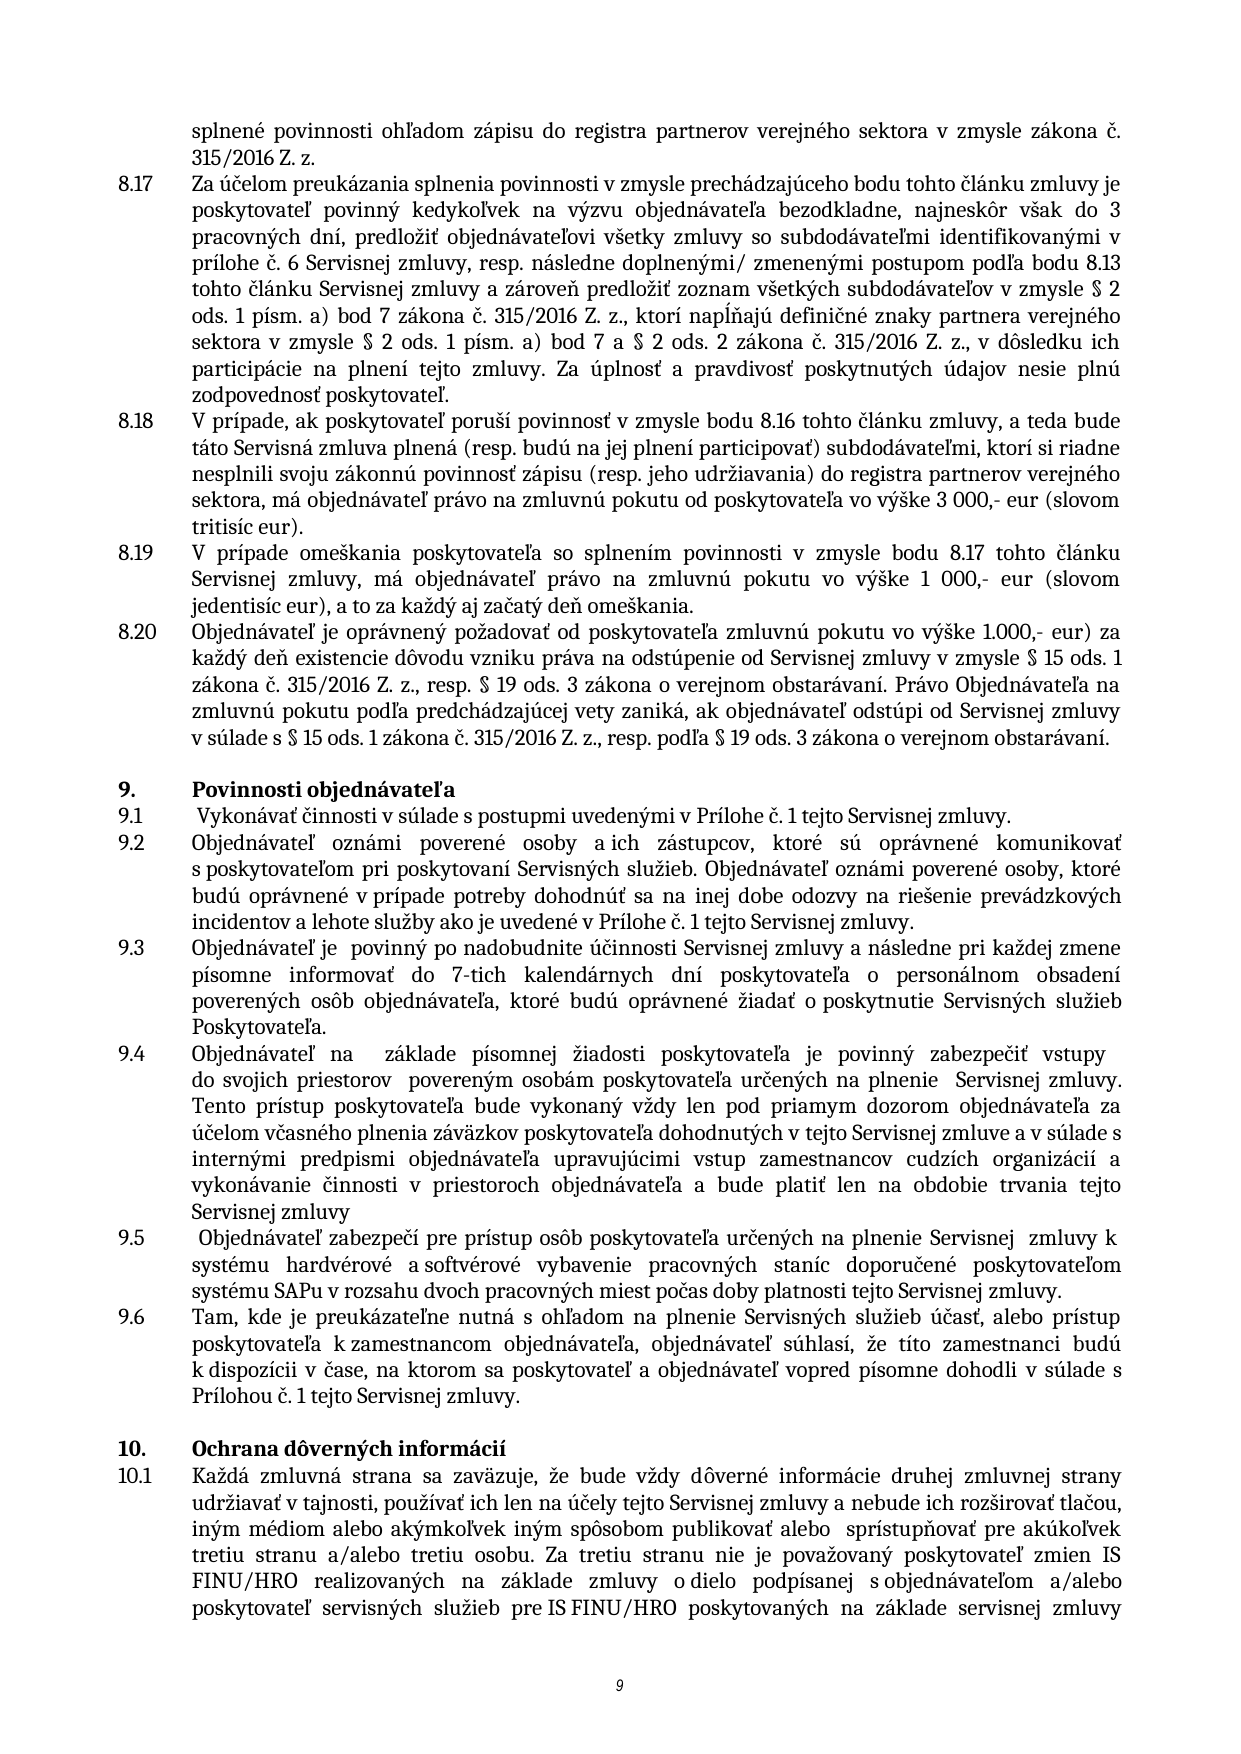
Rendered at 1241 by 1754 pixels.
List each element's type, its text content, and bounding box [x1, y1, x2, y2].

list V prípade omeškania poskytovateľa so splnením povinnosti v zmysle bodu 8.17 tohto článku Servisnej zmluvy, má objednávateľ právo na zmluvnú pokutu vo výške 1 000,- eur (slovom jedentisíc eur), a to za každý aj začatý deň omeškania. [118, 540, 1122, 619]
list Vykonávať činnosti v súlade s postupmi uvedenými v Prílohe č. 1 tejto Servisnej zmluvy. [118, 803, 1122, 830]
list Objednávateľ je povinný po nadobudnite účinnosti Servisnej zmluvy a následne pri každej zmene písomne informovať do 7-tich kalendárnych dní poskytovateľa o personálnom obsadení poverených osôb objednávateľa, ktoré budú oprávnené žiadať o poskytnutie Servisných služieb Poskytovateľa. [118, 935, 1122, 1041]
list Objednávateľ na základe písomnej žiadosti poskytovateľa je povinný zabezpečiť vstupy do svojich priestorov povereným osobám poskytovateľa určených na plnenie Servisnej zmluvy. Tento prístup poskytovateľa bude vykonaný vždy len pod priamym dozorom objednávateľa za účelom včasného plnenia záväzkov poskytovateľa dohodnutých v tejto Servisnej zmluve a v súlade s internými predpismi objednávateľa upravujúcimi vstup zamestnancov cudzích organizácií a vykonávanie činnosti v priestoroch objednávateľa a bude platiť len na obdobie trvania tejto Servisnej zmluvy [118, 1041, 1122, 1225]
text 10. Ochrana dôverných informácií [118, 1436, 1122, 1462]
list Objednávateľ oznámi poverené osoby a ich zástupcov, ktoré sú oprávnené komunikovať s poskytovateľom pri poskytovaní Servisných služieb. Objednávateľ oznámi poverené osoby, ktoré budú oprávnené v prípade potreby dohodnúť sa na inej dobe odozvy na riešenie prevádzkových incidentov a lehote služby ako je uvedené v Prílohe č. 1 tejto Servisnej zmluvy. [118, 830, 1122, 935]
list Objednávateľ zabezpečí pre prístup osôb poskytovateľa určených na plnenie Servisnej zmluvy k systému hardvérové a softvérové vybavenie pracovných staníc doporučené poskytovateľom systému SAPu v rozsahu dvoch pracovných miest počas doby platnosti tejto Servisnej zmluvy. [118, 1225, 1122, 1304]
list V prípade, ak poskytovateľ poruší povinnosť v zmysle bodu 8.16 tohto článku zmluvy, a teda bude táto Servisná zmluva plnená (resp. budú na jej plnení participovať) subdodávateľmi, ktorí si riadne nesplnili svoju zákonnú povinnosť zápisu (resp. jeho udržiavania) do registra partnerov verejného sektora, má objednávateľ právo na zmluvnú pokutu od poskytovateľa vo výške 3 000,- eur (slovom tritisíc eur). [118, 408, 1122, 540]
list Objednávateľ je oprávnený požadovať od poskytovateľa zmluvnú pokutu vo výške 1.000,- eur) za každý deň existencie dôvodu vzniku práva na odstúpenie od Servisnej zmluvy v zmysle § 15 ods. 1 zákona č. 315/2016 Z. z., resp. § 19 ods. 3 zákona o verejnom obstarávaní. Právo Objednávateľa na zmluvnú pokutu podľa predchádzajúcej vety zaniká, ak objednávateľ odstúpi od Servisnej zmluvy v súlade s § 15 ods. 1 zákona č. 315/2016 Z. z., resp. podľa § 19 ods. 3 zákona o verejnom obstarávaní. [118, 619, 1122, 751]
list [118, 118, 1122, 171]
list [118, 1462, 1122, 1621]
list Tam, kde je preukázateľne nutná s ohľadom na plnenie Servisných služieb účasť, alebo prístup poskytovateľa k zamestnancom objednávateľa, objednávateľ súhlasí, že títo zamestnanci budú k dispozícii v čase, na ktorom sa poskytovateľ a objednávateľ vopred písomne dohodli v súlade s Prílohou č. 1 tejto Servisnej zmluvy. [118, 1304, 1122, 1409]
text 9. Povinnosti objednávateľa [118, 777, 1122, 803]
list Za účelom preukázania splnenia povinnosti v zmysle prechádzajúceho bodu tohto článku zmluvy je poskytovateľ povinný kedykoľvek na výzvu objednávateľa bezodkladne, najneskôr však do 3 pracovných dní, predložiť objednávateľovi všetky zmluvy so subdodávateľmi identifikovanými v prílohe č. 6 Servisnej zmluvy, resp. následne doplnenými/ zmenenými postupom podľa bodu 8.13 tohto článku Servisnej zmluvy a zároveň predložiť zoznam všetkých subdodávateľov v zmysle § 2 ods. 1 písm. a) bod 7 zákona č. 315/2016 Z. z., ktorí napĺňajú definičné znaky partnera verejného sektora v zmysle § 2 ods. 1 písm. a) bod 7 a § 2 ods. 2 zákona č. 315/2016 Z. z., v dôsledku ich participácie na plnení tejto zmluvy. Za úplnosť a pravdivosť poskytnutých údajov nesie plnú zodpovednosť poskytovateľ. [118, 171, 1122, 408]
